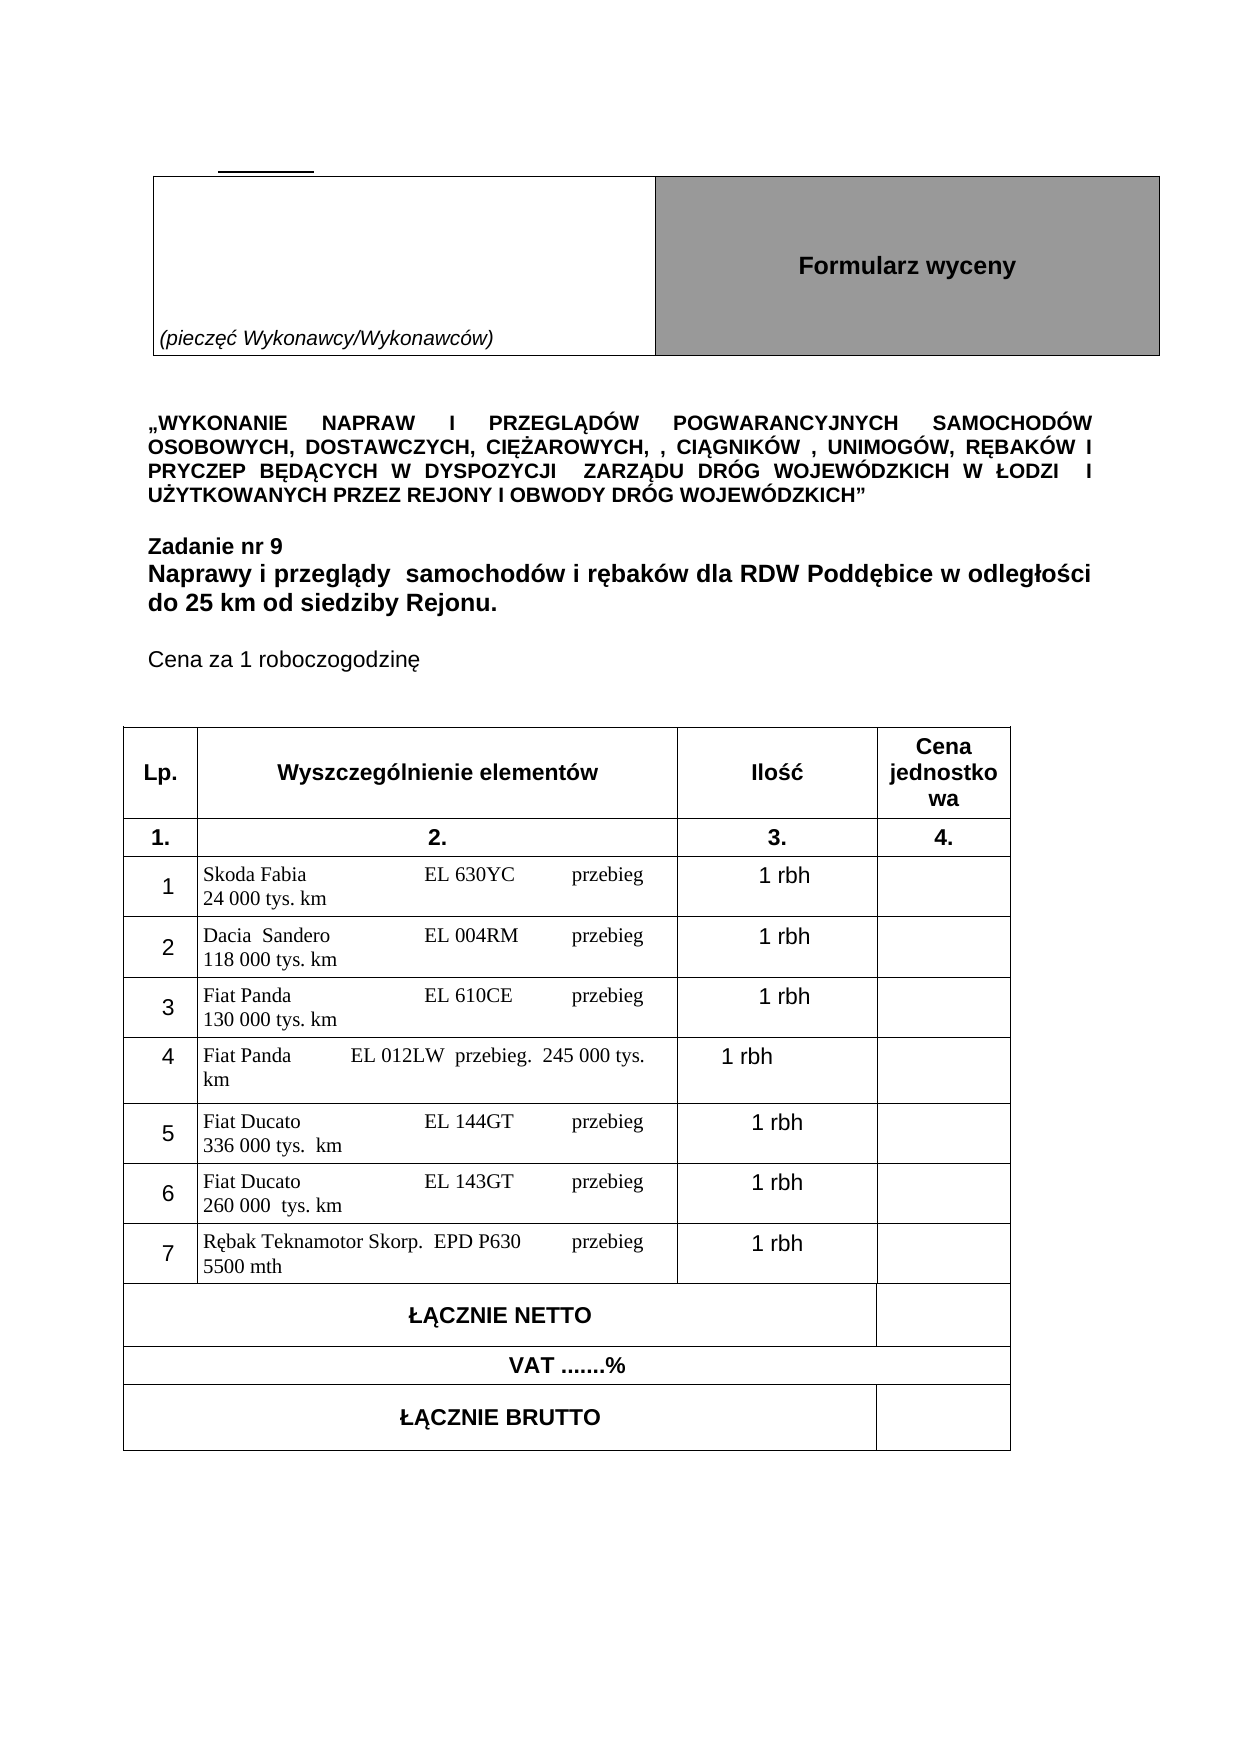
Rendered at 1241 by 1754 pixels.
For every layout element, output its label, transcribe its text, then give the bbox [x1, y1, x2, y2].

table_cell 1 rbh [678, 1164, 877, 1223]
table_cell 1 rbh [678, 1038, 877, 1103]
table_cell Fiat Panda EL 012LW przebieg. 245 000 tys. km [198, 1038, 677, 1103]
table_cell VAT .......% [124, 1347, 1010, 1384]
text Naprawy i przeglądy samochodów i rębaków dla RDW Poddębice w odległości do 25 km od siedziby Rejonu. [148, 559, 1093, 617]
text „WYKONANIE NAPRAW I PRZEGLĄDÓW POGWARANCYJNYCH SAMOCHODÓW OSOBOWYCH, DOSTAWCZYCH, CIĘŻAROWYCH, , CIĄGNIKÓW , UNIMOGÓW, RĘBAKÓW I PRYCZEP BĘDĄCYCH W DYSPOZYCJI ZARZĄDU DRÓG WOJEWÓDZKICH W ŁODZI I UŻYTKOWANYCH PRZEZ REJONY I OBWODY DRÓG WOJEWÓDZKICH” [148, 411, 1093, 507]
table_cell 1 rbh [678, 917, 877, 977]
table_cell Fiat Ducato EL 143GT przebieg 260 000 tys. km [198, 1164, 677, 1223]
table_cell Dacia Sandero EL 004RM przebieg 118 000 tys. km [198, 917, 677, 977]
table_header Wyszczególnienie elementów [198, 728, 677, 817]
table_cell 5 [124, 1104, 197, 1163]
table_cell 1 rbh [678, 857, 877, 916]
table_cell [878, 917, 1010, 977]
table_cell [878, 1164, 1010, 1223]
table_cell 6 [124, 1164, 197, 1223]
table_cell [878, 1224, 1010, 1283]
table_cell [878, 1104, 1010, 1163]
table_cell 2. [198, 819, 677, 856]
table_cell Fiat Ducato EL 144GT przebieg 336 000 tys. km [198, 1104, 677, 1163]
table_cell [877, 1385, 1010, 1450]
table_cell 1 [124, 857, 197, 916]
table_cell [877, 1284, 1010, 1346]
table_cell [878, 1038, 1010, 1103]
table_cell Rębak Teknamotor Skorp. EPD P630 przebieg 5500 mth [198, 1224, 677, 1283]
table_header Cena jednostkowa [878, 728, 1010, 817]
table_cell 1 rbh [678, 1104, 877, 1163]
table_cell [878, 978, 1010, 1037]
table_cell 3 [124, 978, 197, 1037]
table_cell 7 [124, 1224, 197, 1283]
table_header (pieczęć Wykonawcy/Wykonawców) [154, 177, 655, 355]
table_cell 1. [124, 819, 197, 856]
table_cell 4. [878, 819, 1010, 856]
table_cell Fiat Panda EL 610CE przebieg 130 000 tys. km [198, 978, 677, 1037]
table_cell 1 rbh [678, 1224, 877, 1283]
table_cell ŁĄCZNIE BRUTTO [124, 1385, 876, 1450]
table_cell Skoda Fabia EL 630YC przebieg 24 000 tys. km [198, 857, 677, 916]
table_cell 2 [124, 917, 197, 977]
table_header Lp. [124, 728, 197, 817]
table_cell 4 [124, 1038, 197, 1103]
table_cell 1 rbh [678, 978, 877, 1037]
table_cell [878, 857, 1010, 916]
table_cell ŁĄCZNIE NETTO [124, 1284, 876, 1346]
text Cena za 1 roboczogodzinę [148, 646, 1093, 672]
text Zadanie nr 9 [148, 533, 1093, 559]
table_cell 3. [678, 819, 877, 856]
table_header Ilość [678, 728, 877, 817]
table_header Formularz wyceny [656, 177, 1159, 355]
